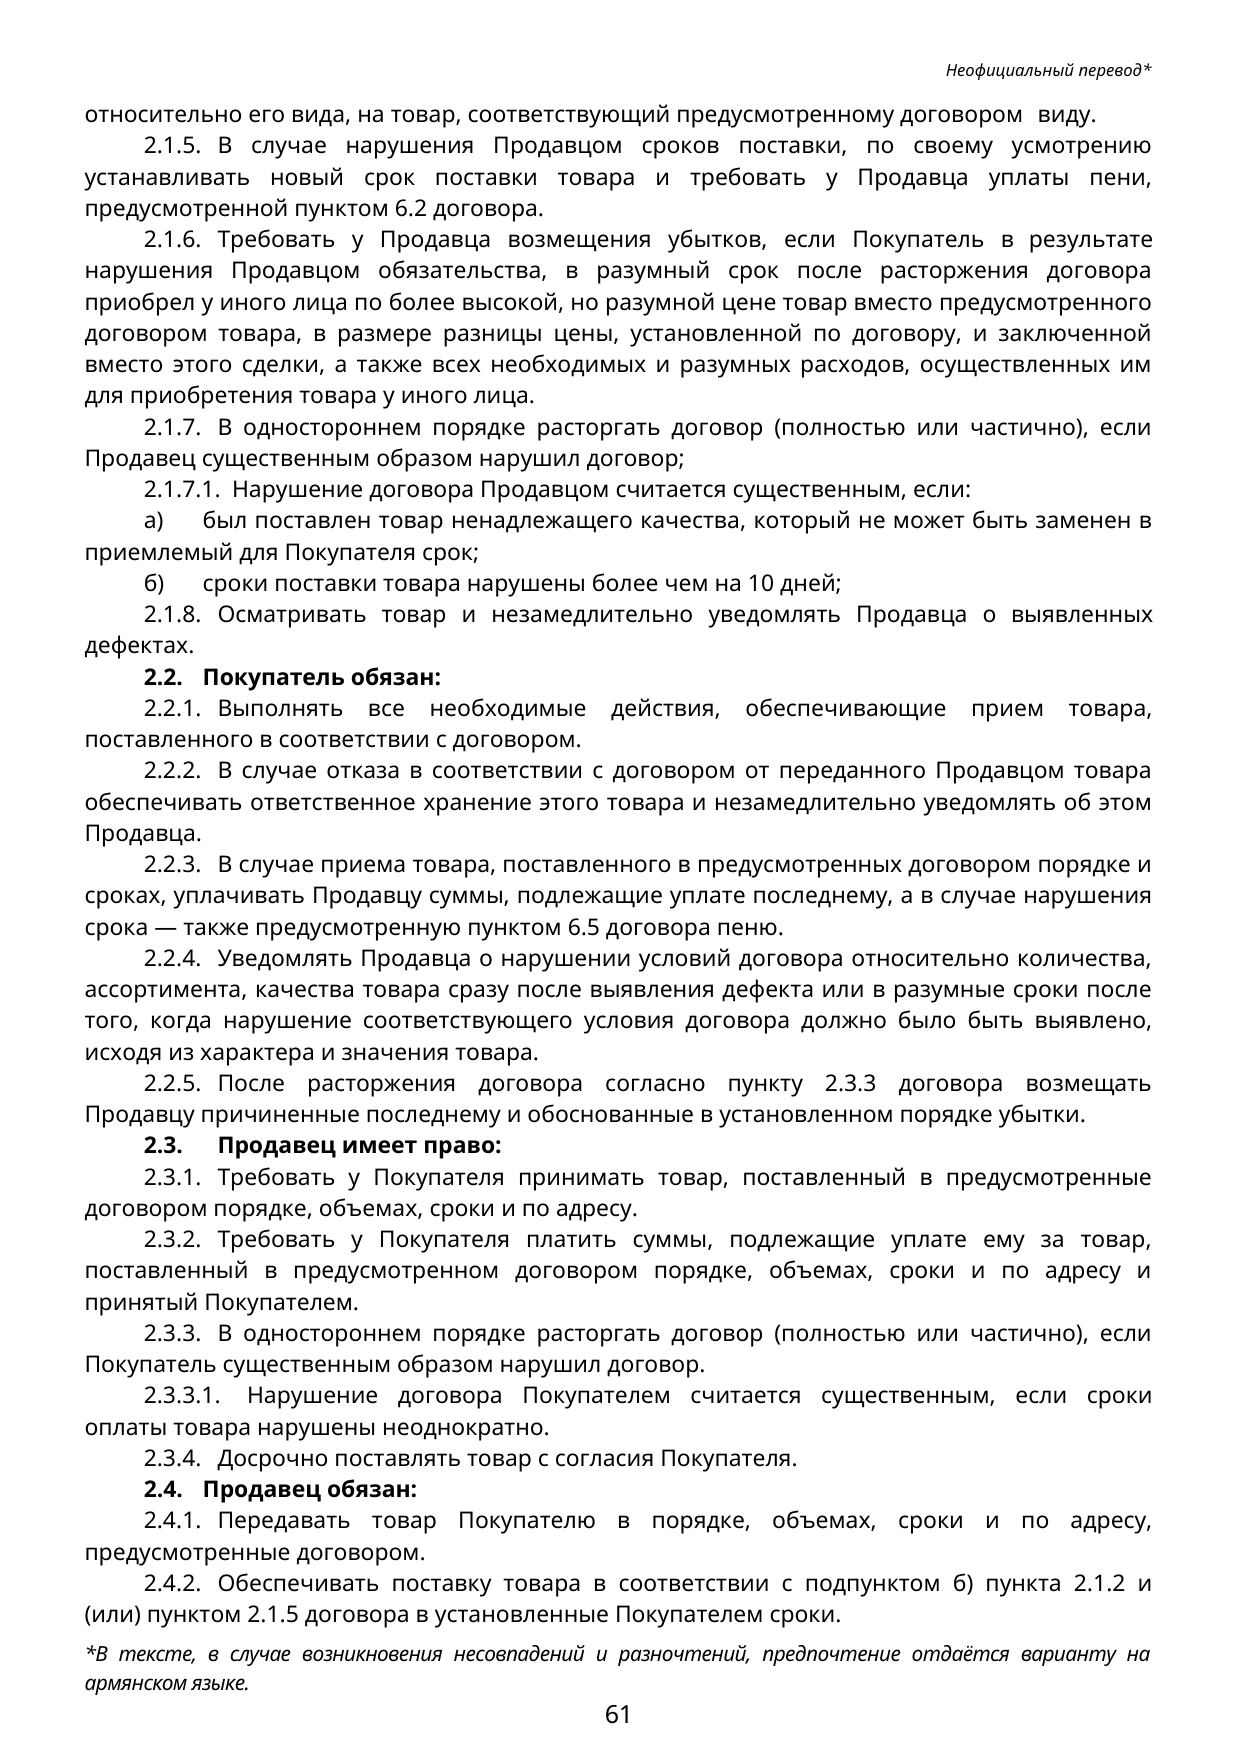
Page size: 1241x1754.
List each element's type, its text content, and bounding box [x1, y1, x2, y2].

text 2.3.4. Досрочно поставлять товар с согласия Покупателя. [84, 1442, 1153, 1473]
text 2.2.1. Выполнять все необходимые действия, обеспечивающие прием товара, поставленного в соответствии с договором. [84, 692, 1153, 754]
text 2.2.4. Уведомлять Продавца о нарушении условий договора относительно количества, ассортимента, качества товара сразу после выявления дефекта или в разумные сроки после того, когда нарушение соответствующего условия договора должно было быть выявлено, исходя из характера и значения товара. [84, 942, 1153, 1067]
text 2.1.6. Требовать у Продавца возмещения убытков, если Покупатель в результате нарушения Продавцом обязательства, в разумный срок после расторжения договора приобрел у иного лица по более высокой, но разумной цене товар вместо предусмотренного договором товара, в размере разницы цены, установленной по договору, и заключенной вместо этого сделки, а также всех необходимых и разумных расходов, осуществленных им для приобретения товара у иного лица. [84, 223, 1153, 411]
text 2.4.2. Обеспечивать поставку товара в соответствии с подпунктом б) пункта 2.1.2 и (или) пунктом 2.1.5 договора в установленные Покупателем сроки. [84, 1567, 1153, 1629]
text 2.2.2. В случае отказа в соответствии с договором от переданного Продавцом товара обеспечивать ответственное хранение этого товара и незамедлительно уведомлять об этом Продавца. [84, 754, 1153, 848]
text 2.3.1. Требовать у Покупателя принимать товар, поставленный в предусмотренные договором порядке, объемах, сроки и по адресу. [84, 1161, 1153, 1223]
text 2.3.3.1. Нарушение договора Покупателем считается существенным, если сроки оплаты товара нарушены неоднократно. [84, 1379, 1153, 1442]
text 2.1.8. Осматривать товар и незамедлительно уведомлять Продавца о выявленных дефектах. [84, 598, 1153, 661]
text 2.3.3. В одностороннем порядке расторгать договор (полностью или частично), если Покупатель существенным образом нарушил договор. [84, 1317, 1153, 1379]
text 2.4.1. Передавать товар Покупателю в порядке, объемах, сроки и по адресу, предусмотренные договором. [84, 1504, 1153, 1567]
text 2.2.5. После расторжения договора согласно пункту 2.3.3 договора возмещать Продавцу причиненные последнему и обоснованные в установленном порядке убытки. [84, 1067, 1153, 1129]
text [84, 98, 1153, 129]
text а) был поставлен товар ненадлежащего качества, который не может быть заменен в приемлемый для Покупателя срок; [84, 504, 1153, 567]
text 2.1.7.1. Нарушение договора Продавцом считается существенным, если: [84, 473, 1153, 504]
text 2.3.2. Требовать у Покупателя платить суммы, подлежащие уплате ему за товар, поставленный в предусмотренном договором порядке, объемах, сроки и по адресу и принятый Покупателем. [84, 1223, 1153, 1317]
text б) сроки поставки товара нарушены более чем на 10 дней; [84, 567, 1153, 598]
text 2.1.7. В одностороннем порядке расторгать договор (полностью или частично), если Продавец существенным образом нарушил договор; [84, 411, 1153, 473]
text 2.3. Продавец имеет право: [84, 1129, 1153, 1161]
text 2.4. Продавец обязан: [84, 1473, 1153, 1504]
text 2.1.5. В случае нарушения Продавцом сроков поставки, по своему усмотрению устанавливать новый срок поставки товара и требовать у Продавца уплаты пени, предусмотренной пунктом 6.2 договора. [84, 129, 1153, 223]
text 2.2.3. В случае приема товара, поставленного в предусмотренных договором порядке и сроках, уплачивать Продавцу суммы, подлежащие уплате последнему, а в случае нарушения срока — также предусмотренную пунктом 6.5 договора пеню. [84, 848, 1153, 942]
text 2.2. Покупатель обязан: [84, 661, 1153, 692]
